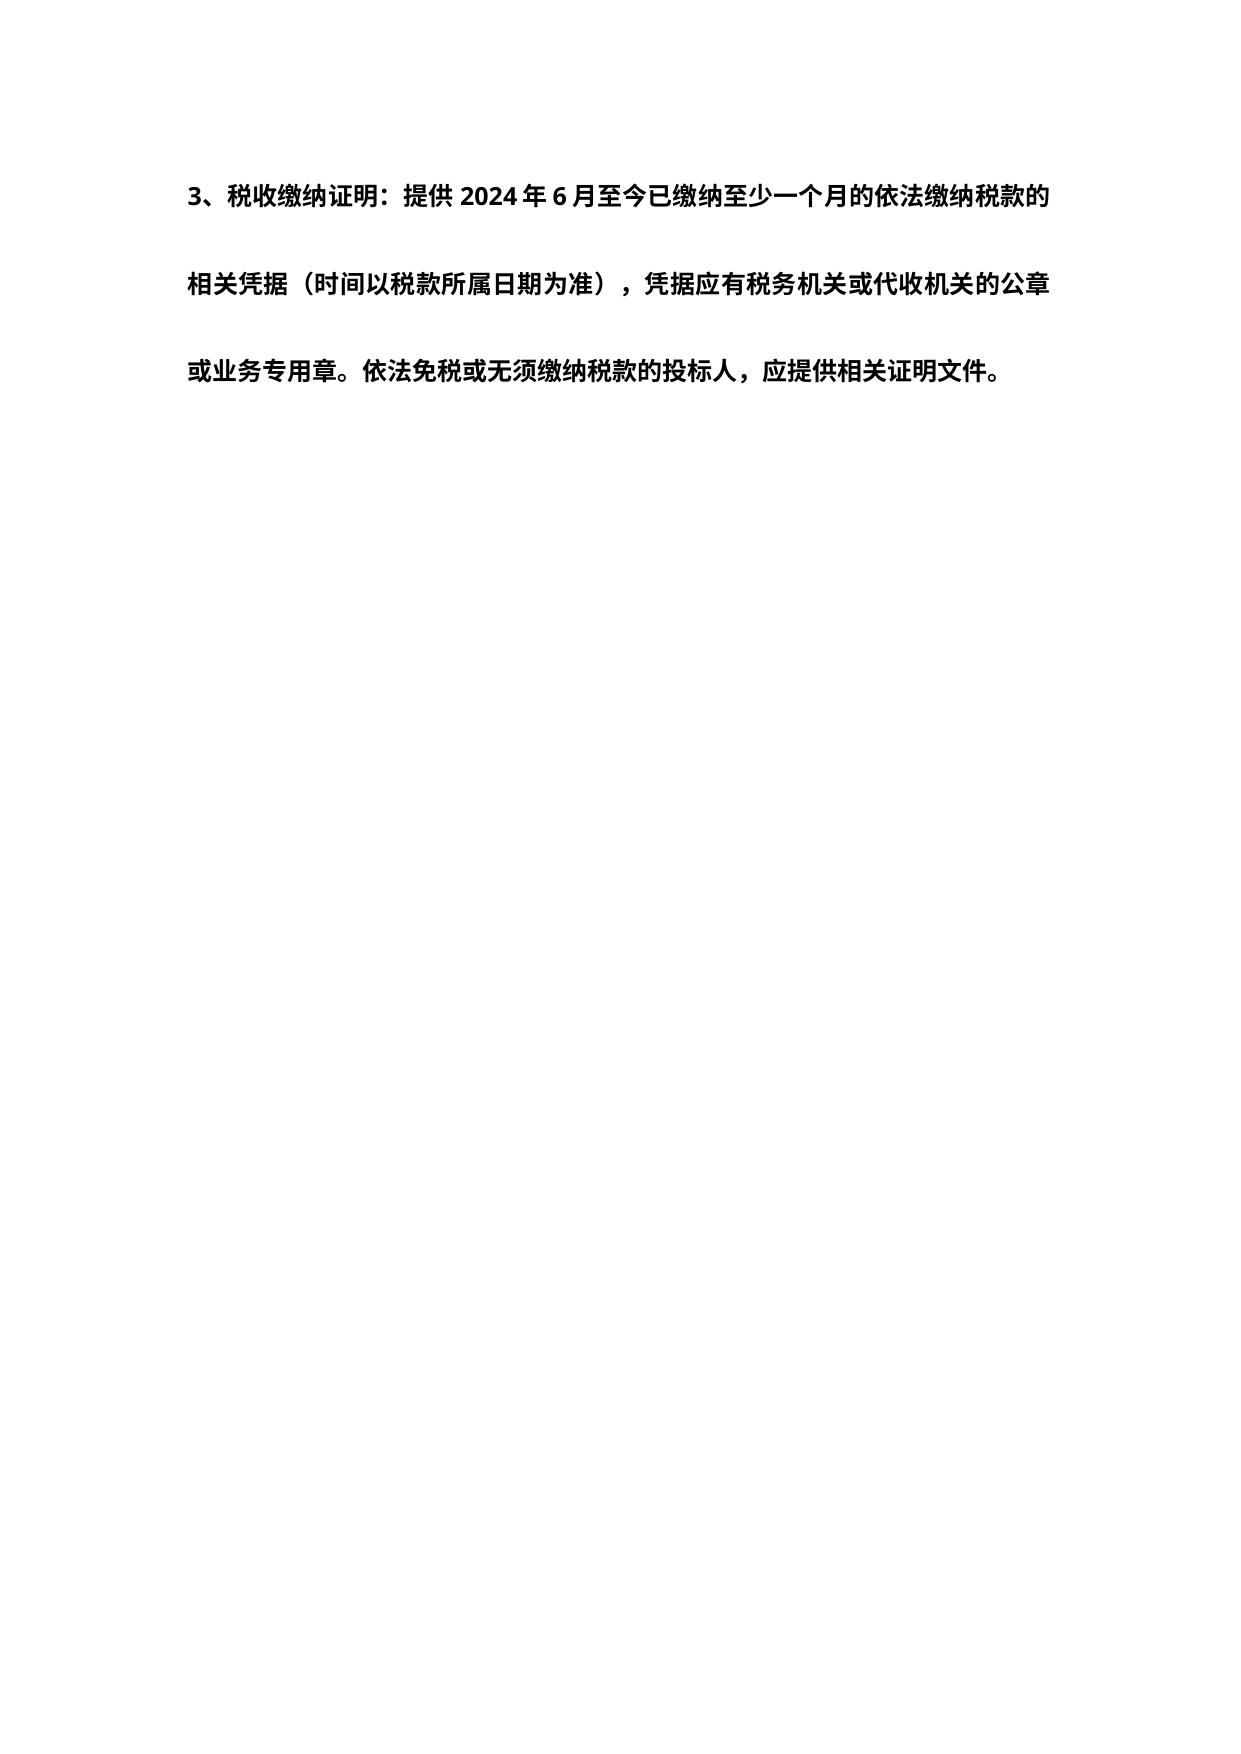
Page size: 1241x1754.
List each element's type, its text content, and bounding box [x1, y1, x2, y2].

text 3、税收缴纳证明：提供2024年6月至今已缴纳至少一个月的依法缴纳税款的相关凭据（时间以税款所属日期为准），凭据应有税务机关或代收机关的公章或业务专用章。依法免税或无须缴纳税款的投标人，应提供相关证明文件。 [187, 162, 1053, 402]
